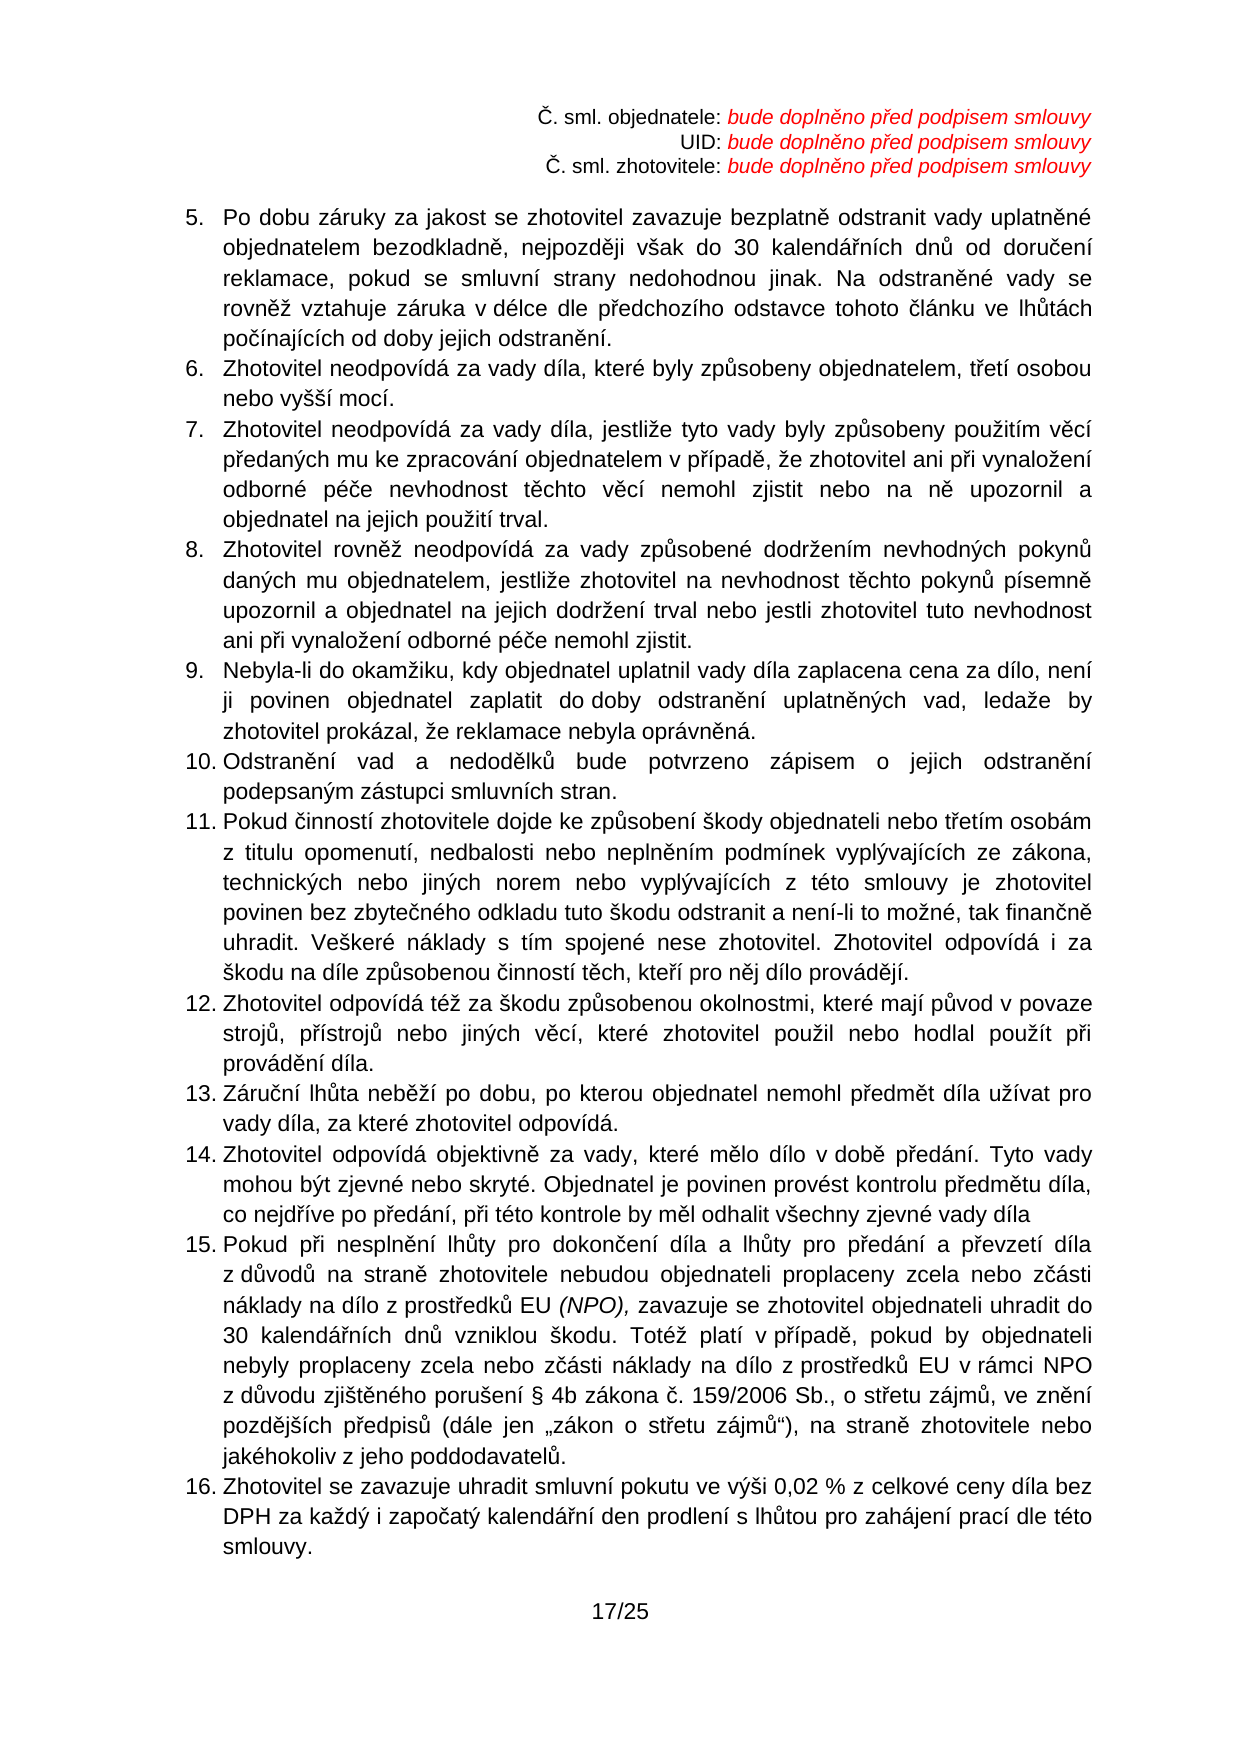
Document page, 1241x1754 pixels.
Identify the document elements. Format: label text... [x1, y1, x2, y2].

list Zhotovitel neodpovídá za vady díla, jestliže tyto vady byly způsobeny použitím věcí předaných mu ke zpracování objednatelem v případě, že zhotovitel ani při vynaložení odborné péče nevhodnost těchto věcí nemohl zjistit nebo na ně upozornil a objednatel na jejich použití trval. [185, 416, 1093, 532]
list Pokud při nesplnění lhůty pro dokončení díla a lhůty pro předání a převzetí díla z důvodů na straně zhotovitele nebudou objednateli proplaceny zcela nebo zčásti náklady na dílo z prostředků EU (NPO), zavazuje se zhotovitel objednateli uhradit do 30 kalendářních dnů vzniklou škodu. Totéž platí v případě, pokud by objednateli nebyly proplaceny zcela nebo zčásti náklady na dílo z prostředků EU v rámci NPO z důvodu zjištěného porušení § 4b zákona č. 159/2006 Sb., o střetu zájmů, ve znění pozdějších předpisů (dále jen „zákon o střetu zájmů“), na straně zhotovitele nebo jakéhokoliv z jeho poddodavatelů. [185, 1231, 1093, 1469]
list Zhotovitel se zavazuje uhradit smluvní pokutu ve výši 0,02 % z celkové ceny díla bez DPH za každý i započatý kalendářní den prodlení s lhůtou pro zahájení prací dle této smlouvy. [185, 1473, 1093, 1559]
list Zhotovitel rovněž neodpovídá za vady způsobené dodržením nevhodných pokynů daných mu objednatelem, jestliže zhotovitel na nevhodnost těchto pokynů písemně upozornil a objednatel na jejich dodržení trval nebo jestli zhotovitel tuto nevhodnost ani při vynaložení odborné péče nemohl zjistit. [185, 536, 1093, 653]
list Zhotovitel odpovídá objektivně za vady, které mělo dílo v době předání. Tyto vady mohou být zjevné nebo skryté. Objednatel je povinen provést kontrolu předmětu díla, co nejdříve po předání, při této kontrole by měl odhalit všechny zjevné vady díla [185, 1141, 1093, 1227]
list Zhotovitel neodpovídá za vady díla, které byly způsobeny objednatelem, třetí osobou nebo vyšší mocí. [185, 355, 1093, 412]
list Záruční lhůta neběží po dobu, po kterou objednatel nemohl předmět díla užívat pro vady díla, za které zhotovitel odpovídá. [185, 1080, 1093, 1137]
list Pokud činností zhotovitele dojde ke způsobení škody objednateli nebo třetím osobám z titulu opomenutí, nedbalosti nebo neplněním podmínek vyplývajících ze zákona, technických nebo jiných norem nebo vyplývajících z této smlouvy je zhotovitel povinen bez zbytečného odkladu tuto škodu odstranit a není-li to možné, tak finančně uhradit. Veškeré náklady s tím spojené nese zhotovitel. Zhotovitel odpovídá i za škodu na díle způsobenou činností těch, kteří pro něj dílo provádějí. [185, 808, 1093, 986]
list Odstranění vad a nedodělků bude potvrzeno zápisem o jejich odstranění podepsaným zástupci smluvních stran. [185, 748, 1093, 804]
list Nebyla-li do okamžiku, kdy objednatel uplatnil vady díla zaplacena cena za dílo, není ji povinen objednatel zaplatit do doby odstranění uplatněných vad, ledaže by zhotovitel prokázal, že reklamace nebyla oprávněná. [185, 657, 1093, 744]
list Zhotovitel odpovídá též za škodu způsobenou okolnostmi, které mají původ v povaze strojů, přístrojů nebo jiných věcí, které zhotovitel použil nebo hodlal použít při provádění díla. [185, 989, 1093, 1076]
list Po dobu záruky za jakost se zhotovitel zavazuje bezplatně odstranit vady uplatněné objednatelem bezodkladně, nejpozději však do 30 kalendářních dnů od doručení reklamace, pokud se smluvní strany nedohodnou jinak. Na odstraněné vady se rovněž vztahuje záruka v délce dle předchozího odstavce tohoto článku ve lhůtách počínajících od doby jejich odstranění. [185, 204, 1093, 351]
